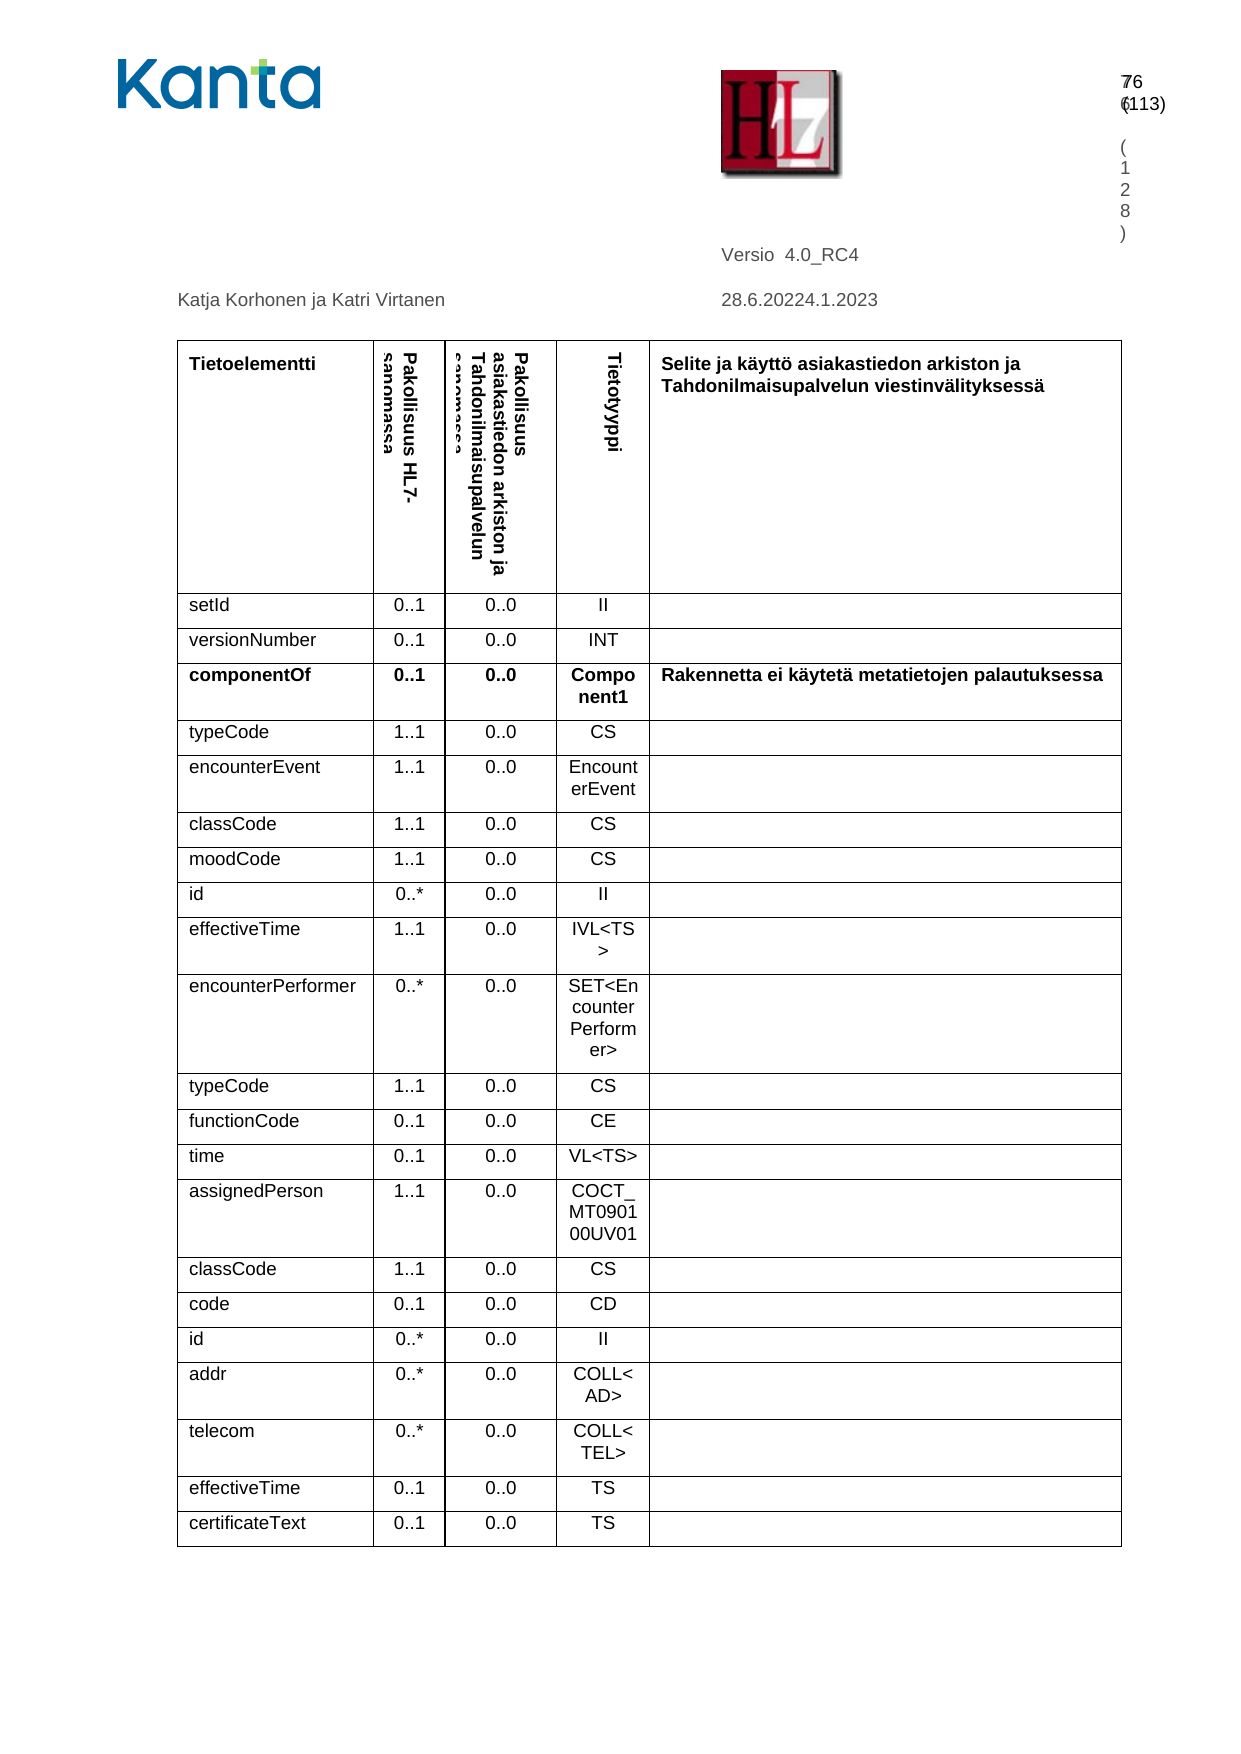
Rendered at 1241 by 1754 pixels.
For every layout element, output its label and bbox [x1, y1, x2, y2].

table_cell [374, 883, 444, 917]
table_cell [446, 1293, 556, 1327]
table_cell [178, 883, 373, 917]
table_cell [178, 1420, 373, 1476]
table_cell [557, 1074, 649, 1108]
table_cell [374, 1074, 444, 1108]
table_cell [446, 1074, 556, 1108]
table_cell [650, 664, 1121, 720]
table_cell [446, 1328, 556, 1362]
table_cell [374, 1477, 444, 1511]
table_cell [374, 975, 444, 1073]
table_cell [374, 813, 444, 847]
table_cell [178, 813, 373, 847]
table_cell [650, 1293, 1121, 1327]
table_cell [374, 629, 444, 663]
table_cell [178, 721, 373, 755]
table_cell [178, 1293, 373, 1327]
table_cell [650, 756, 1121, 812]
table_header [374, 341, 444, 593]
picture [721, 70, 844, 179]
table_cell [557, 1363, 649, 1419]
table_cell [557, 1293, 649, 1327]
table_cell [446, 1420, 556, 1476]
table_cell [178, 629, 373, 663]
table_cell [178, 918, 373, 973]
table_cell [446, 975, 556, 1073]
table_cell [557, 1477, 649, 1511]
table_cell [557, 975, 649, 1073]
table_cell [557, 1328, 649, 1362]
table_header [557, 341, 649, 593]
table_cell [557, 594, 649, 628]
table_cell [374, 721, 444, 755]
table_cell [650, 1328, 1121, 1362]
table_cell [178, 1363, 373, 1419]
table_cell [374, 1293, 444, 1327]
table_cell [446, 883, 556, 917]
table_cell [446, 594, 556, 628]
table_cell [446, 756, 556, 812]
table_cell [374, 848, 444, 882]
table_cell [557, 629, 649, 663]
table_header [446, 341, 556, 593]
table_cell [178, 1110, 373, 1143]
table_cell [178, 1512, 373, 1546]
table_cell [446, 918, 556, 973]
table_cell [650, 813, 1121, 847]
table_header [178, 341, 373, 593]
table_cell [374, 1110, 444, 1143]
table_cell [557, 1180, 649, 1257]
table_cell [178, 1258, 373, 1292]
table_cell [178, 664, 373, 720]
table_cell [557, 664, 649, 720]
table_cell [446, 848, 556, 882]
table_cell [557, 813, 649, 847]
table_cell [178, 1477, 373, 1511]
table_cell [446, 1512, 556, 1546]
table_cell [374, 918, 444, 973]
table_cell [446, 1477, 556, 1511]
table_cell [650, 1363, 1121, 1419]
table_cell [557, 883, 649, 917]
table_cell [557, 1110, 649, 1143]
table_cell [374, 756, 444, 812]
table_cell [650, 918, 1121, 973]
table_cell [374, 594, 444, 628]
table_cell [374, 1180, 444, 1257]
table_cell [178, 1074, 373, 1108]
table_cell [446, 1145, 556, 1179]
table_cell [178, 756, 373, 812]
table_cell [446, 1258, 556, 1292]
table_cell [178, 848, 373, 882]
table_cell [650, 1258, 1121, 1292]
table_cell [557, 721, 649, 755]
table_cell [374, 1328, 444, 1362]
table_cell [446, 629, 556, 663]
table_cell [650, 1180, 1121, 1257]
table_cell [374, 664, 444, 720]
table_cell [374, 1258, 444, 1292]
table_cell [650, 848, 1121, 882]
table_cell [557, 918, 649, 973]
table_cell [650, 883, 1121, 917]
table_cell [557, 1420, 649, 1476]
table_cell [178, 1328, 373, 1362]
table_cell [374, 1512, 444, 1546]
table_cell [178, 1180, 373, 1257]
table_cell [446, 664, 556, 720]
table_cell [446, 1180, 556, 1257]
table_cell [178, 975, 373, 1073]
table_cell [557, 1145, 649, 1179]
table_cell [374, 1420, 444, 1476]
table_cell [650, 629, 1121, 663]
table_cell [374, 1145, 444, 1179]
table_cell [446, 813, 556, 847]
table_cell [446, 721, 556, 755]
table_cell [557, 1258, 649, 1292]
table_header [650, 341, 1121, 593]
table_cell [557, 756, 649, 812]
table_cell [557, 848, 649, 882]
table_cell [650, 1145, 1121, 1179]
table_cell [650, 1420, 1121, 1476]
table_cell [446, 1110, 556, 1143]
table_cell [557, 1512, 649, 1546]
picture [118, 59, 321, 109]
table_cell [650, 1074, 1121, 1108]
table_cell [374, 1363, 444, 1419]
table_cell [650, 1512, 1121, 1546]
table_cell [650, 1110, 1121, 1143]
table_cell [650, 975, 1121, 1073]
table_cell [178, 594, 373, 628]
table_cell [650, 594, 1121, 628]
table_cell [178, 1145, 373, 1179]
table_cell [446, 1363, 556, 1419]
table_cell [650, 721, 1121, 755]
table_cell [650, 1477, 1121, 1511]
